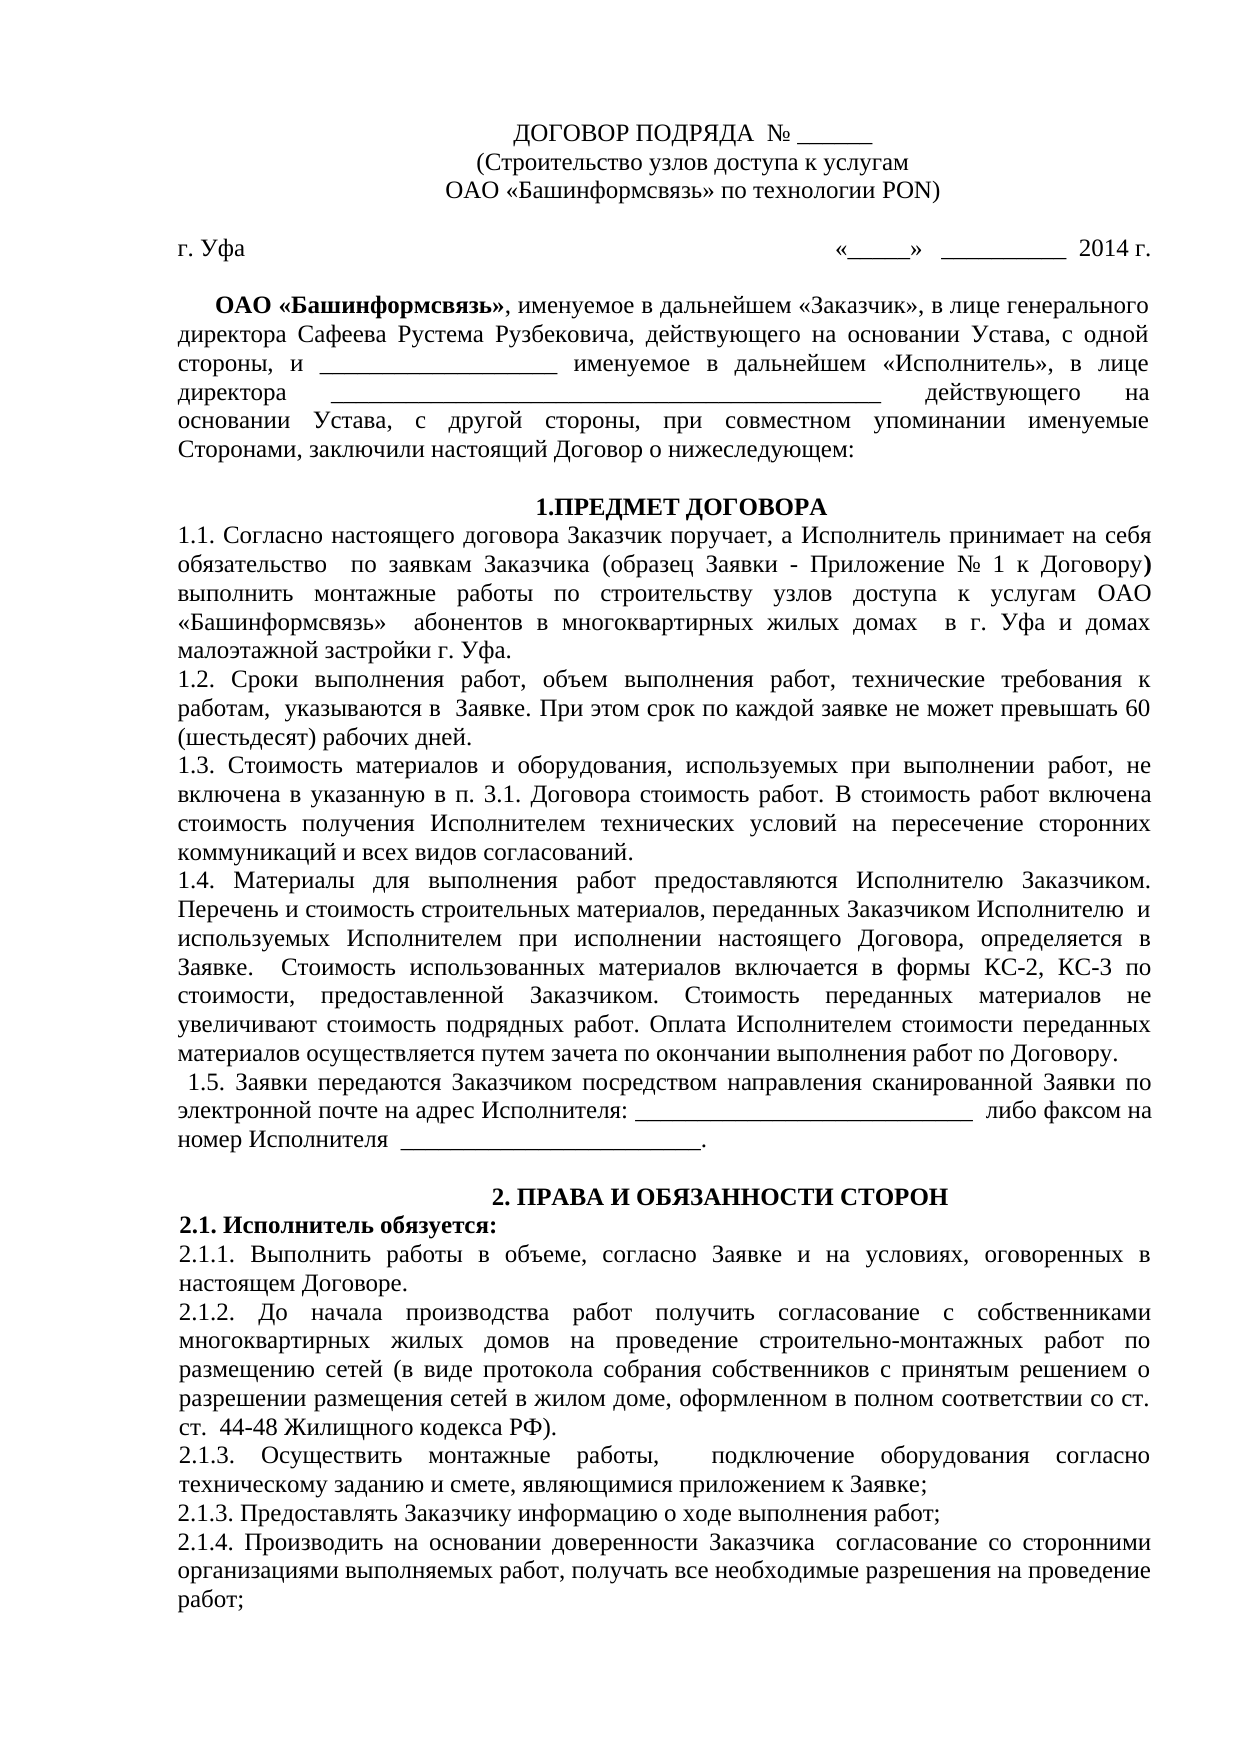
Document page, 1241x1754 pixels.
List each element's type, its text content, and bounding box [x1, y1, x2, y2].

text 2.1.2. До начала производства работ получить согласование с собственниками многоквартирных жилых домов на проведение строительно-монтажных работ по размещению сетей (в виде протокола собрания собственников с принятым решением о разрешении размещения сетей в жилом доме, оформленном в полном соответствии со ст. ст. 44-48 Жилищного кодекса РФ). [179, 1297, 1151, 1441]
text г. Уфа «_____» __________ 2014 г. [177, 233, 1152, 262]
text ОАО «Башинформсвязь», именуемое в дальнейшем «Заказчик», в лице генерального директора Сафеева Рустема Рузбековича, действующего на основании Устава, с одной стороны, и ___________________ именуемое в дальнейшем «Исполнитель», в лице директора ____________________________________________ действующего на основании Устава, с другой стороны, при совместном упоминании именуемые Сторонами, заключили настоящий Договор о нижеследующем: [178, 291, 1150, 463]
text (Строительство узлов доступа к услугам [196, 147, 1152, 176]
text 1.2. Сроки выполнения работ, объем выполнения работ, технические требования к работам, указываются в Заявке. При этом срок по каждой заявке не может превышать 60 (шестьдесят) рабочих дней. [177, 664, 1152, 751]
text ДОГОВОР ПОДРЯДА № ______ [196, 118, 1152, 147]
text 1.3. Стоимость материалов и оборудования, используемых при выполнении работ, не включена в указанную в п. 3.1. Договора стоимость работ. В стоимость работ включена стоимость получения Исполнителем технических условий на пересечение сторонних коммуникаций и всех видов согласований. [177, 751, 1152, 866]
text 1.ПРЕДМЕТ ДОГОВОРА [217, 492, 1151, 521]
text ОАО «Башинформсвязь» по технологии PON) [196, 176, 1152, 204]
text 2.1.3. Предоставлять Заказчику информацию о ходе выполнения работ; [177, 1498, 1152, 1527]
text 2.1.4. Производить на основании доверенности Заказчика согласование со сторонними организациями выполняемых работ, получать все необходимые разрешения на проведение работ; [177, 1527, 1152, 1613]
text 2.1. Исполнитель обязуется: [179, 1211, 1151, 1239]
text 1.1. Согласно настоящего договора Заказчик поручает, а Исполнитель принимает на себя обязательство по заявкам Заказчика (образец Заявки - Приложение № 1 к Договору) выполнить монтажные работы по строительству узлов доступа к услугам ОАО «Башинформсвязь» абонентов в многоквартирных жилых домах в г. Уфа и домах малоэтажной застройки г. Уфа. [177, 521, 1152, 664]
text 2.1.1. Выполнить работы в объеме, согласно Заявке и на условиях, оговоренных в настоящем Договоре. [179, 1239, 1151, 1297]
text 1.4. Материалы для выполнения работ предоставляются Исполнителю Заказчиком. Перечень и стоимость строительных материалов, переданных Заказчиком Исполнителю и используемых Исполнителем при исполнении настоящего Договора, определяется в Заявке. Стоимость использованных материалов включается в формы КС-2, КС-3 по стоимости, предоставленной Заказчиком. Стоимость переданных материалов не увеличивают стоимость подрядных работ. Оплата Исполнителем стоимости переданных материалов осуществляется путем зачета по окончании выполнения работ по Договору. [177, 866, 1152, 1067]
text 2. ПРАВА И ОБЯЗАННОСТИ СТОРОН [217, 1182, 1151, 1211]
text 2.1.3. Осуществить монтажные работы, подключение оборудования согласно техническому заданию и смете, являющимися приложением к Заявке; [179, 1441, 1151, 1498]
text 1.5. Заявки передаются Заказчиком посредством направления сканированной Заявки по электронной почте на адрес Исполнителя: ___________________________ либо факсом на номер Исполнителя ________________________. [177, 1067, 1152, 1153]
